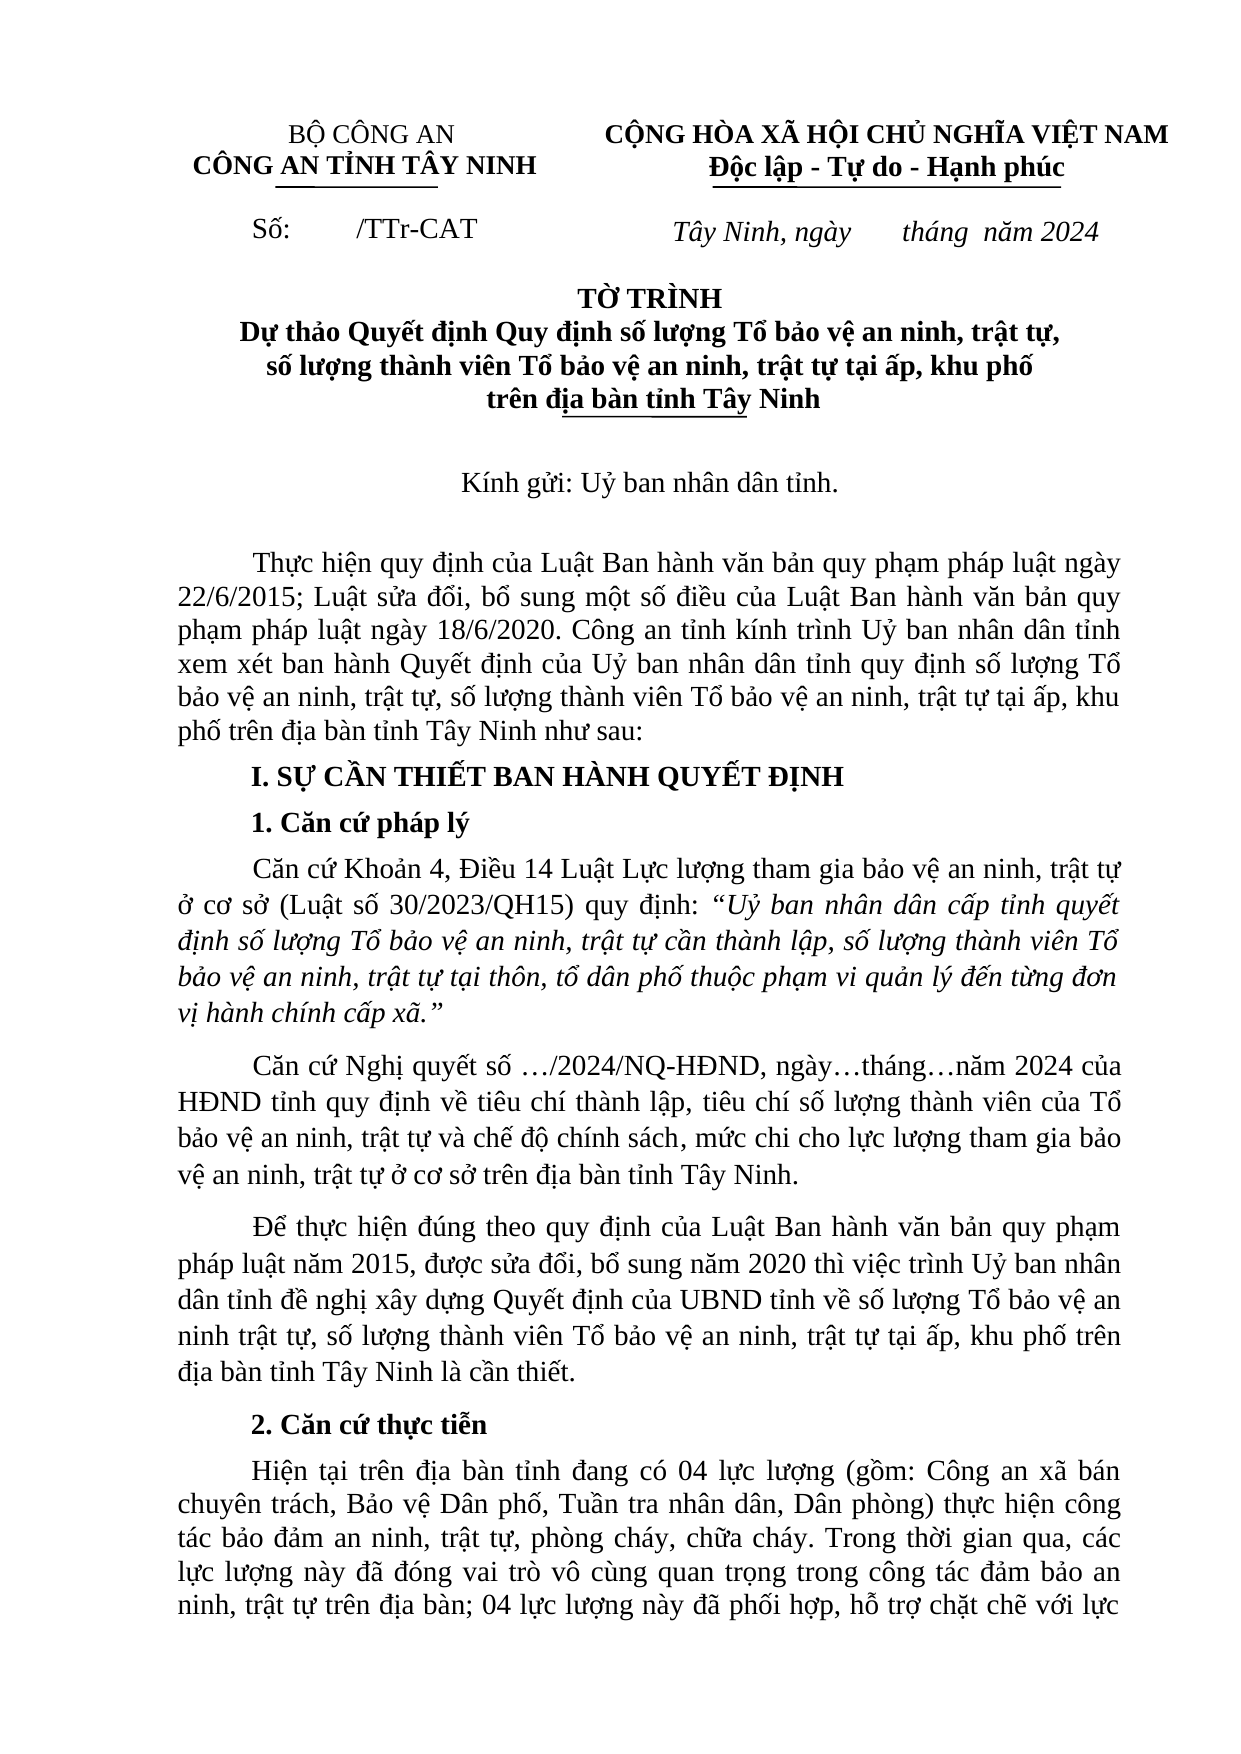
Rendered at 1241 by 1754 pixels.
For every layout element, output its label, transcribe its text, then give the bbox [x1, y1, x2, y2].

table_cell CÔNG AN TỈNH TÂY NINH Số: /TTr-CAT [166, 149, 563, 247]
table_header CỘNG HÒA XÃ HỘI CHỦ NGHĨA VIỆT [563, 118, 1210, 149]
table_cell Độc lập - Tự do - Hạnh phúc Tây Ninh, ngày tháng năm 2024 [563, 149, 1210, 247]
text số lượng thành viên Tổ bảo vệ an ninh, trật tự tại ấp, khu phố [177, 348, 1122, 382]
text 2. Căn cứ thực tiễn [177, 1407, 1122, 1441]
text TỜ TRÌNH [177, 281, 1122, 314]
text trên địa bàn tỉnh Tây Ninh [177, 382, 1122, 415]
text I. SỰ CẦN THIẾT BAN HÀNH QUYẾT ĐỊNH [177, 759, 1122, 792]
text Thực hiện quy định của Luật Ban hành văn bản quy phạm pháp luật ngày 22/6/2015; Luật sửa đổi, bổ sung một số điều của Luật Ban hành văn bản quy phạm pháp luật ngày 18/6/2020. Công an tỉnh kính trình Uỷ ban nhân dân tỉnh xem xét ban hành Quyết định của Uỷ ban nhân dân tỉnh quy định số lượng Tổ bảo vệ an ninh, trật tự, số lượng thành viên Tổ bảo vệ an ninh, trật tự tại ấp, khu phố trên địa bàn tỉnh Tây Ninh như sau: [177, 545, 1122, 746]
text Dự thảo Quyết định Quy định số lượng Tổ bảo vệ an ninh, trật tự, [177, 314, 1122, 348]
table_header BỘ CÔNG AN [166, 118, 563, 149]
text Căn cứ Nghị quyết số …/2024/NQ-HĐND, ngày…tháng…năm 2024 của HĐND tỉnh quy định về tiêu chí thành lập, tiêu chí số lượng thành viên của Tổ bảo vệ an ninh, trật tự và chế độ chính sách, mức chi cho lực lượng tham gia bảo vệ an ninh, trật tự ở cơ sở trên địa bàn tỉnh Tây Ninh. [177, 1048, 1122, 1190]
text Căn cứ Khoản 4, Điều 14 Luật Lực lượng tham gia bảo vệ an ninh, trật tự ở cơ sở (Luật số 30/2023/QH15) quy định: “Uỷ ban nhân dân cấp tỉnh quyết định số lượng Tổ bảo vệ an ninh, trật tự cần thành lập, số lượng thành viên Tổ bảo vệ an ninh, trật tự tại thôn, tổ dân phố thuộc phạm vi quản lý đến từng đơn vị hành chính cấp xã.” [177, 851, 1122, 1029]
text Kính gửi: Uỷ ban nhân dân tỉnh. [177, 466, 1122, 499]
text 1. Căn cứ pháp lý [177, 805, 1122, 838]
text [177, 1453, 1122, 1621]
text Để thực hiện đúng theo quy định của Luật Ban hành văn bản quy phạm pháp luật năm 2015, được sửa đổi, bổ sung năm 2020 thì việc trình Uỷ ban nhân dân tỉnh đề nghị xây dựng Quyết định của UBND tỉnh về số lượng Tổ bảo vệ an ninh trật tự, số lượng thành viên Tổ bảo vệ an ninh, trật tự tại ấp, khu phố trên địa bàn tỉnh Tây Ninh là cần thiết. [177, 1209, 1122, 1388]
